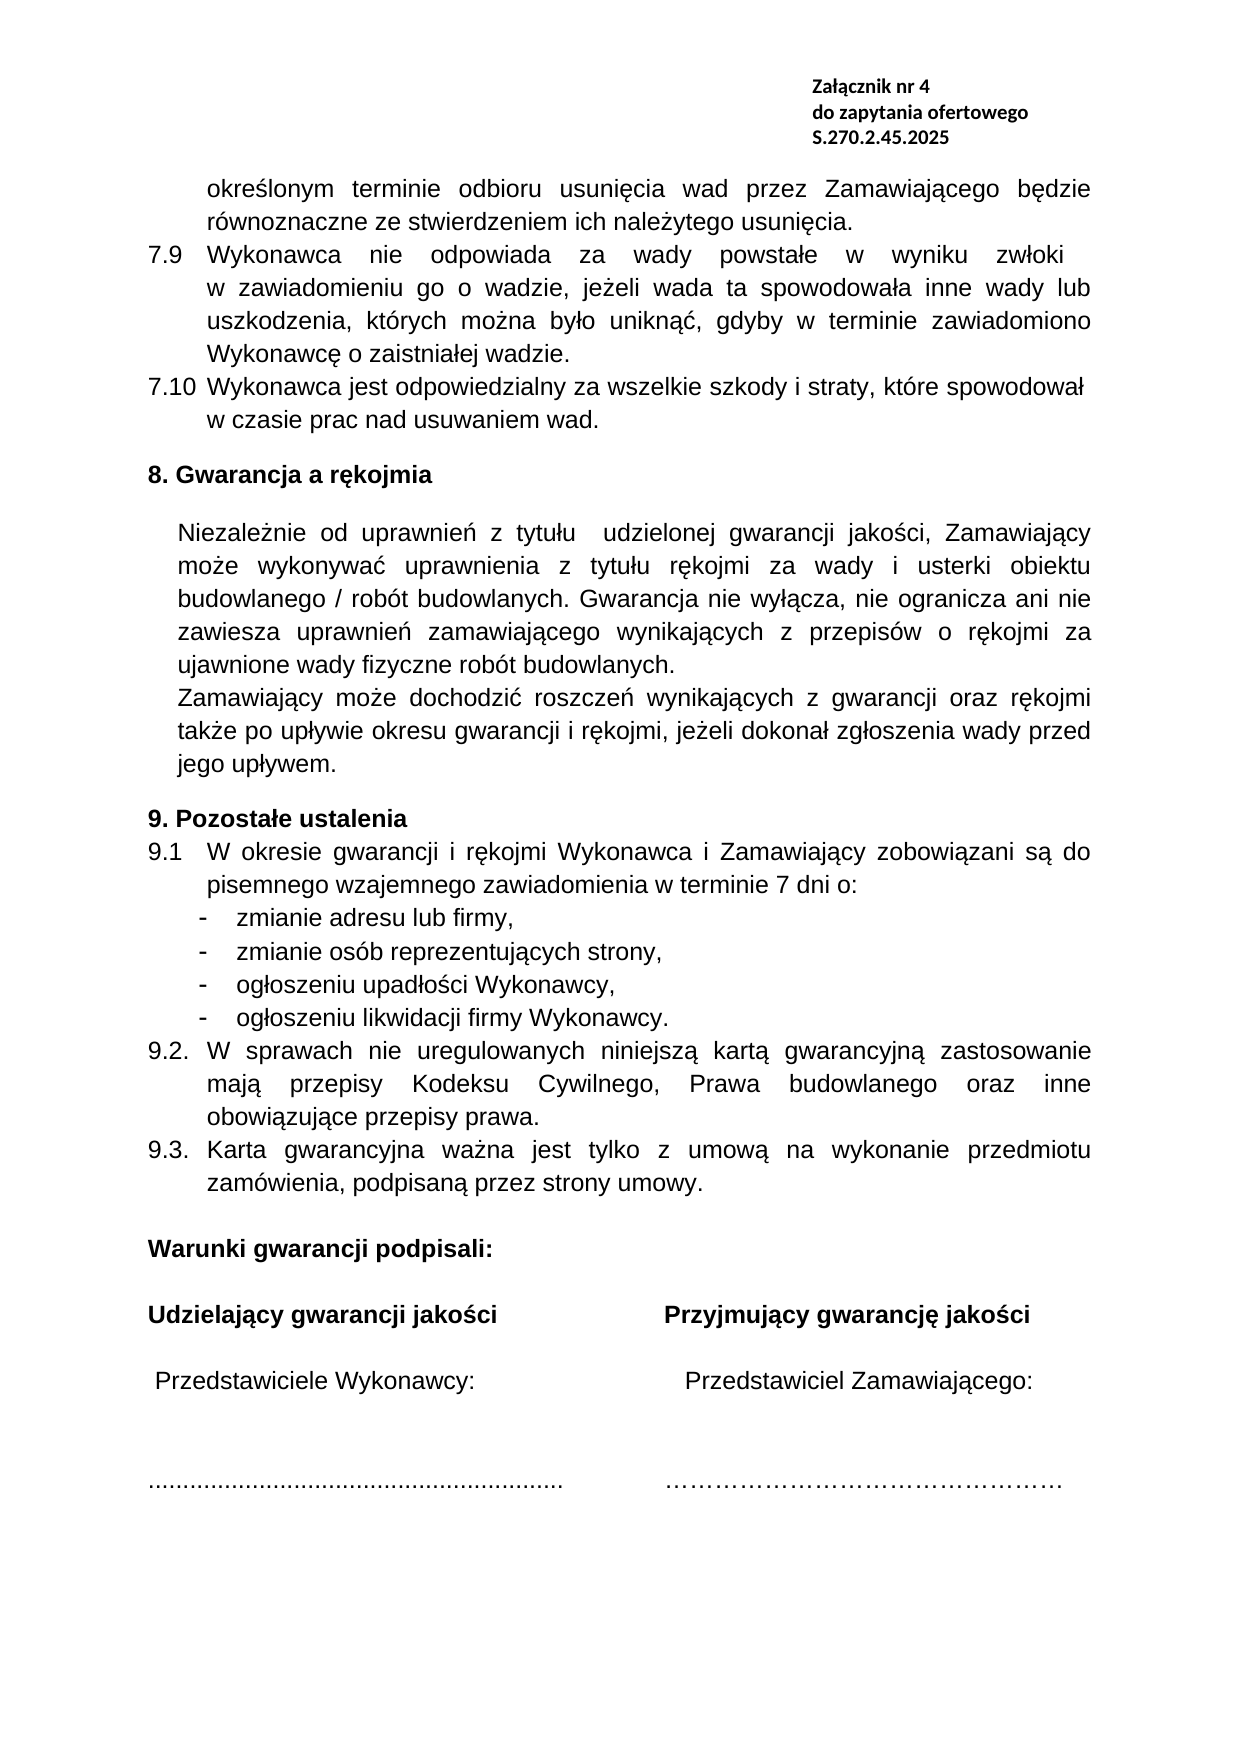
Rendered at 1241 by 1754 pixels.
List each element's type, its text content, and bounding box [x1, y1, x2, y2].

text ............................................................ ………………………………………… [148, 1465, 1093, 1494]
text 9.1 W okresie gwarancji i rękojmi Wykonawca i Zamawiający zobowiązani są do pisemnego wzajemnego zawiadomienia w terminie 7 dni o: [148, 837, 1093, 899]
text Udzielający gwarancji jakości Przyjmujący gwarancję jakości [148, 1300, 1093, 1329]
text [148, 174, 1093, 236]
text Przedstawiciele Wykonawcy: Przedstawiciel Zamawiającego: [148, 1366, 1093, 1395]
list ogłoszeniu likwidacji firmy Wykonawcy. [199, 1003, 1093, 1032]
text 7.9 Wykonawca nie odpowiada za wady powstałe w wyniku zwłoki w zawiadomieniu go o wadzie, jeżeli wada ta spowodowała inne wady lub uszkodzenia, których można było uniknąć, gdyby w terminie zawiadomiono Wykonawcę o zaistniałej wadzie. [148, 240, 1093, 368]
text 8. Gwarancja a rękojmia [148, 460, 1093, 489]
text Niezależnie od uprawnień z tytułu udzielonej gwarancji jakości, Zamawiający może wykonywać uprawnienia z tytułu rękojmi za wady i usterki obiektu budowlanego / robót budowlanych. Gwarancja nie wyłącza, nie ogranicza ani nie zawiesza uprawnień zamawiającego wynikających z przepisów o rękojmi za ujawnione wady fizyczne robót budowlanych. [177, 518, 1093, 679]
text Warunki gwarancji podpisali: [148, 1234, 1093, 1263]
text 9.2. W sprawach nie uregulowanych niniejszą kartą gwarancyjną zastosowanie mają przepisy Kodeksu Cywilnego, Prawa budowlanego oraz inne obowiązujące przepisy prawa. [148, 1036, 1093, 1131]
text Zamawiający może dochodzić roszczeń wynikających z gwarancji oraz rękojmi także po upływie okresu gwarancji i rękojmi, jeżeli dokonał zgłoszenia wady przed jego upływem. [118, 683, 1093, 778]
text 9. Pozostałe ustalenia [148, 804, 1093, 833]
list zmianie adresu lub firmy, [199, 903, 1093, 932]
list zmianie osób reprezentujących strony, [199, 937, 1093, 965]
text 7.10 Wykonawca jest odpowiedzialny za wszelkie szkody i straty, które spowodował w czasie prac nad usuwaniem wad. [148, 372, 1093, 434]
text 9.3. Karta gwarancyjna ważna jest tylko z umową na wykonanie przedmiotu zamówienia, podpisaną przez strony umowy. [148, 1135, 1093, 1197]
list ogłoszeniu upadłości Wykonawcy, [199, 970, 1093, 998]
